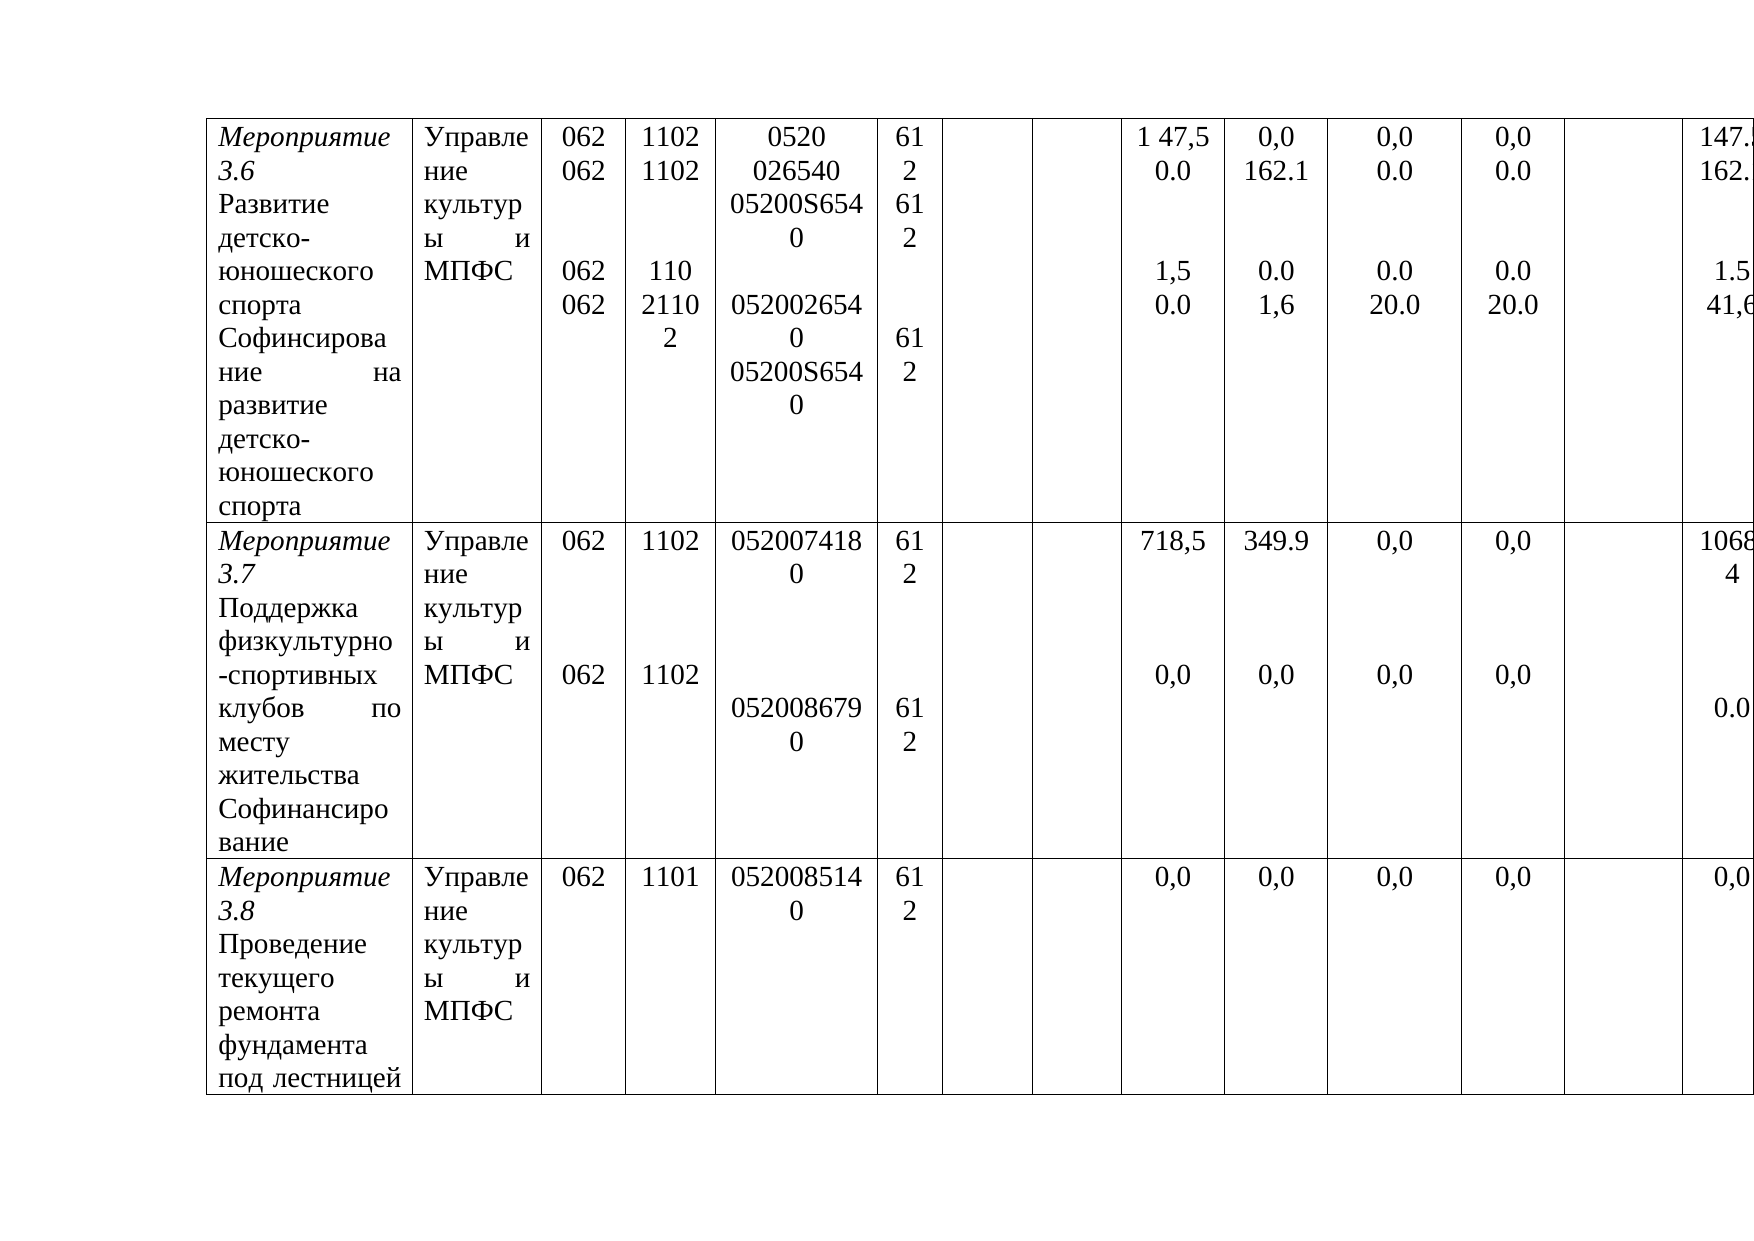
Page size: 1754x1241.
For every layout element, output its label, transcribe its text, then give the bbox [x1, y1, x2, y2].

table_cell 062 062 [542, 523, 625, 858]
table_cell 062 [542, 859, 625, 1094]
table_cell [1033, 119, 1121, 522]
table_cell [1565, 119, 1682, 522]
table_cell 612 612 612 [878, 119, 942, 522]
table_cell [1565, 859, 1682, 1094]
table_cell [943, 859, 1032, 1094]
table_cell 0,0 [1328, 859, 1461, 1094]
table_cell Мероприятие 3.7 Поддержка физкультурно-спортивных клубов по месту жительства Софинансирование [207, 523, 412, 858]
table_cell [1565, 523, 1682, 858]
table_cell 0,0 [1462, 859, 1564, 1094]
table_cell 147.5 162.1 1.5 41,6 [1683, 119, 1753, 522]
table_cell 1102 1102 11021102 [626, 119, 715, 522]
table_cell 1101 [626, 859, 715, 1094]
table_cell 718,5 0,0 [1122, 523, 1224, 858]
table_cell 1 47,5 0.0 1,5 0.0 [1122, 119, 1224, 522]
table_cell 0,0 0,0 [1328, 523, 1461, 858]
table_cell 0520085140 [716, 859, 877, 1094]
table_cell 0,0 [1683, 859, 1753, 1094]
table_cell 0,0 162.1 0.0 1,6 [1225, 119, 1327, 522]
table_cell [413, 859, 541, 1094]
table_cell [207, 859, 412, 1094]
table_cell 349.9 0,0 [1225, 523, 1327, 858]
table_cell 612 [878, 859, 942, 1094]
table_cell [413, 119, 541, 522]
table_cell 0520074180 0520086790 [716, 523, 877, 858]
table_cell 0,0 [1122, 859, 1224, 1094]
table_cell [943, 119, 1032, 522]
table_cell 0,0 0.0 0.0 20.0 [1328, 119, 1461, 522]
table_cell 1102 1102 [626, 523, 715, 858]
table_cell [943, 523, 1032, 858]
table_cell 612 612 [878, 523, 942, 858]
table_cell 0,0 [1225, 859, 1327, 1094]
table_cell 062 062 062 062 [542, 119, 625, 522]
table_cell 0520026540 05200S6540 0520026540 05200S6540 [716, 119, 877, 522]
table_cell 1068.4 0.0 [1683, 523, 1753, 858]
table_cell 0,0 0.0 0.0 20.0 [1462, 119, 1564, 522]
table_cell [1033, 859, 1121, 1094]
table_cell Управление культуры и МПФС [413, 523, 541, 858]
table_cell 0,0 0,0 [1462, 523, 1564, 858]
table_cell [1033, 523, 1121, 858]
table_cell Мероприятие 3.6 Развитие детско-юношеского спорта Софинсирование на развитие детско-юношеского спорта [207, 119, 412, 522]
